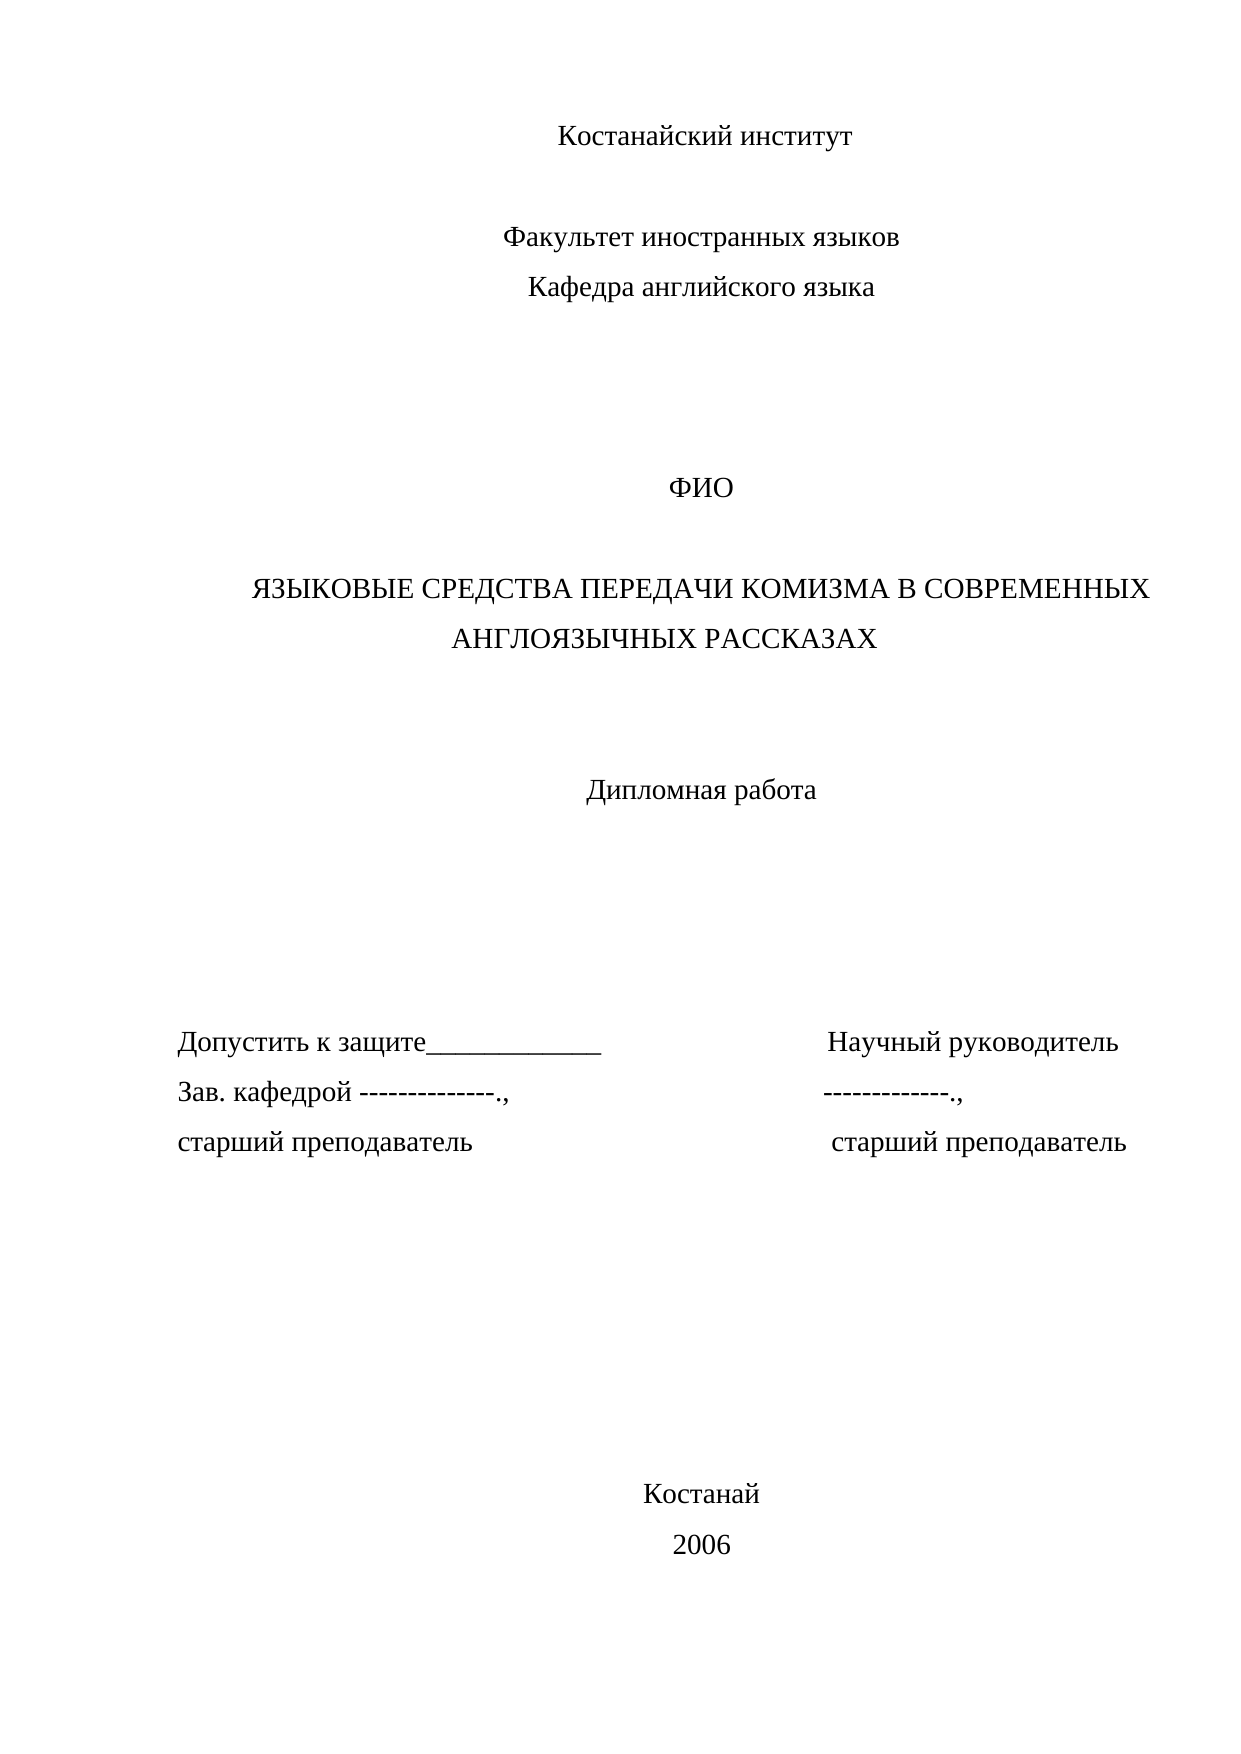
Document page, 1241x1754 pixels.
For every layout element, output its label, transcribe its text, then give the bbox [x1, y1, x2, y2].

text 2006 [177, 1527, 1152, 1560]
text ЯЗЫКОВЫЕ СРЕДСТВА ПЕРЕДАЧИ КОМИЗМА В СОВРЕМЕННЫХ АНГЛОЯЗЫЧНЫХ РАССКАЗАХ [177, 571, 1152, 655]
text Зав. кафедрой --------------., -------------., [177, 1074, 1152, 1108]
text Костанай [177, 1477, 1152, 1510]
text Допустить к защите____________ Научный руководитель [177, 1024, 1152, 1057]
text старший преподаватель старший преподаватель [177, 1124, 1152, 1158]
text ФИО [177, 470, 1152, 504]
text Костанайский институт [177, 118, 1152, 152]
text Факультет иностранных языков [177, 219, 1152, 252]
text Кафедра английского языка [177, 269, 1152, 303]
text Дипломная работа [177, 772, 1152, 806]
